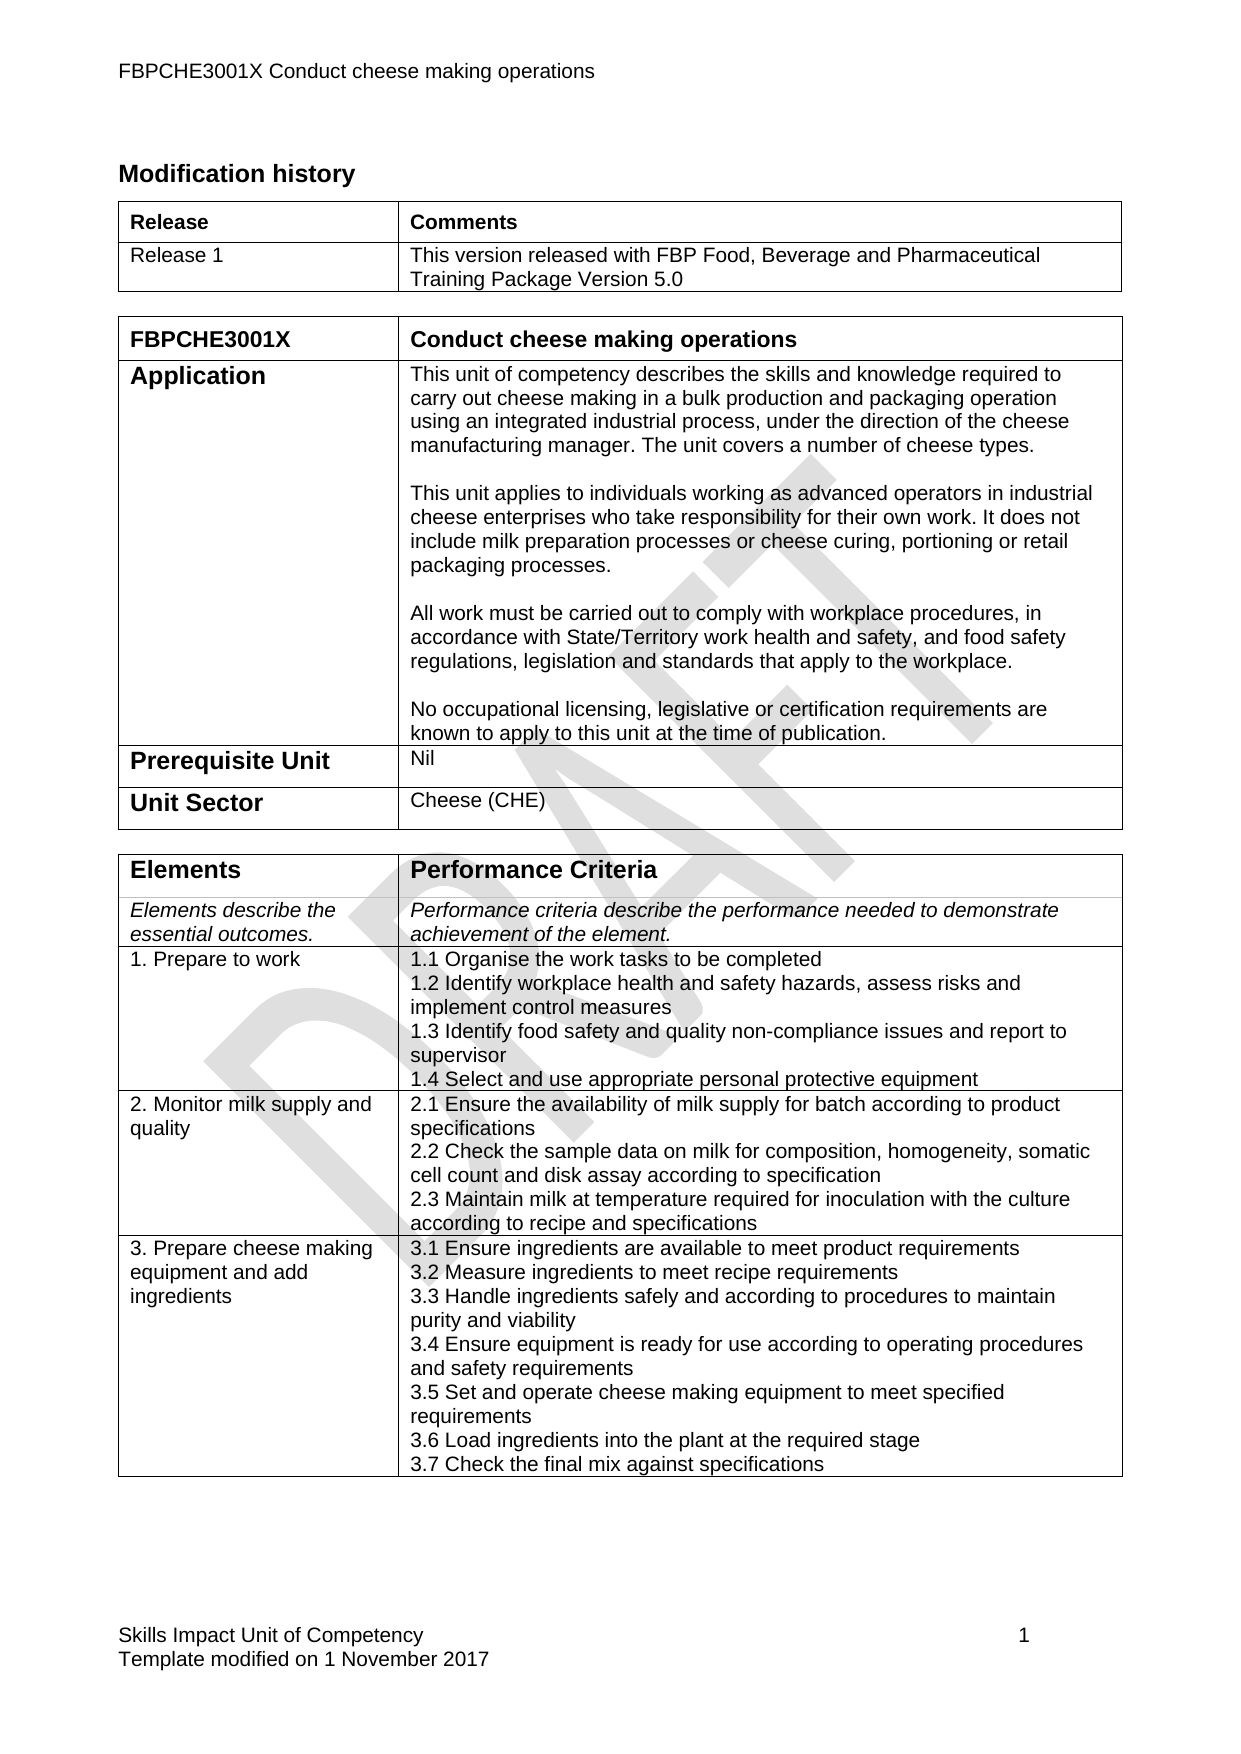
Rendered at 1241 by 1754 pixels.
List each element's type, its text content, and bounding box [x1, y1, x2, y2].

table_cell Application [119, 361, 398, 745]
table_header Performance Criteria [399, 855, 1122, 897]
table_cell 3.1 Ensure ingredients are available to meet product requirements 3.2 Measure ingredients to meet recipe requirements 3.3 Handle ingredients safely and according to procedures to maintain purity and viability 3.4 Ensure equipment is ready for use according to operating procedures and safety requirements 3.5 Set and operate cheese making equipment to meet specified requirements 3.6 Load ingredients into the plant at the required stage 3.7 Check the final mix against specifications [399, 1236, 1122, 1476]
table_header Comments [399, 202, 1121, 242]
table_header Release [119, 202, 398, 242]
table_cell Unit Sector [119, 788, 398, 829]
table_cell 2.1 Ensure the availability of milk supply for batch according to product specifications 2.2 Check the sample data on milk for composition, homogeneity, somatic cell count and disk assay according to specification 2.3 Maintain milk at temperature required for inoculation with the culture according to recipe and specifications [399, 1091, 1122, 1235]
table_cell Elements describe the essential outcomes. [119, 898, 398, 946]
table_cell Prerequisite Unit [119, 746, 398, 787]
table_cell Performance criteria describe the performance needed to demonstrate achievement of the element. [399, 898, 1122, 946]
table_cell Nil [399, 746, 1122, 787]
table_cell 3. Prepare cheese making equipment and add ingredients [119, 1236, 398, 1476]
table_header Conduct cheese making operations [399, 317, 1122, 360]
table_cell 2. Monitor milk supply and quality [119, 1091, 398, 1235]
table_cell Cheese (CHE) [399, 788, 1122, 829]
table_cell Release 1 [119, 243, 398, 291]
table_cell This version released with FBP Food, Beverage and Pharmaceutical Training Package Version 5.0 [399, 243, 1121, 291]
table_cell This unit of competency describes the skills and knowledge required to carry out cheese making in a bulk production and packaging operation using an integrated industrial process, under the direction of the cheese manufacturing manager. The unit covers a number of cheese types. This unit applies to individuals working as advanced operators in industrial cheese enterprises who take responsibility for their own work. It does not include milk preparation processes or cheese curing, portioning or retail packaging processes. All work must be carried out to comply with workplace procedures, in accordance with State/Territory work health and safety, and food safety regulations, legislation and standards that apply to the workplace. No occupational licensing, legislative or certification requirements are known to apply to this unit at the time of publication. [399, 361, 1122, 745]
subtitle Modification history [118, 159, 1122, 188]
table_cell 1. Prepare to work [119, 947, 398, 1090]
table_header Elements [119, 855, 398, 897]
table_cell 1.1 Organise the work tasks to be completed 1.2 Identify workplace health and safety hazards, assess risks and implement control measures 1.3 Identify food safety and quality non-compliance issues and report to supervisor 1.4 Select and use appropriate personal protective equipment [399, 947, 1122, 1090]
table_header FBPCHE3001X [119, 317, 398, 360]
